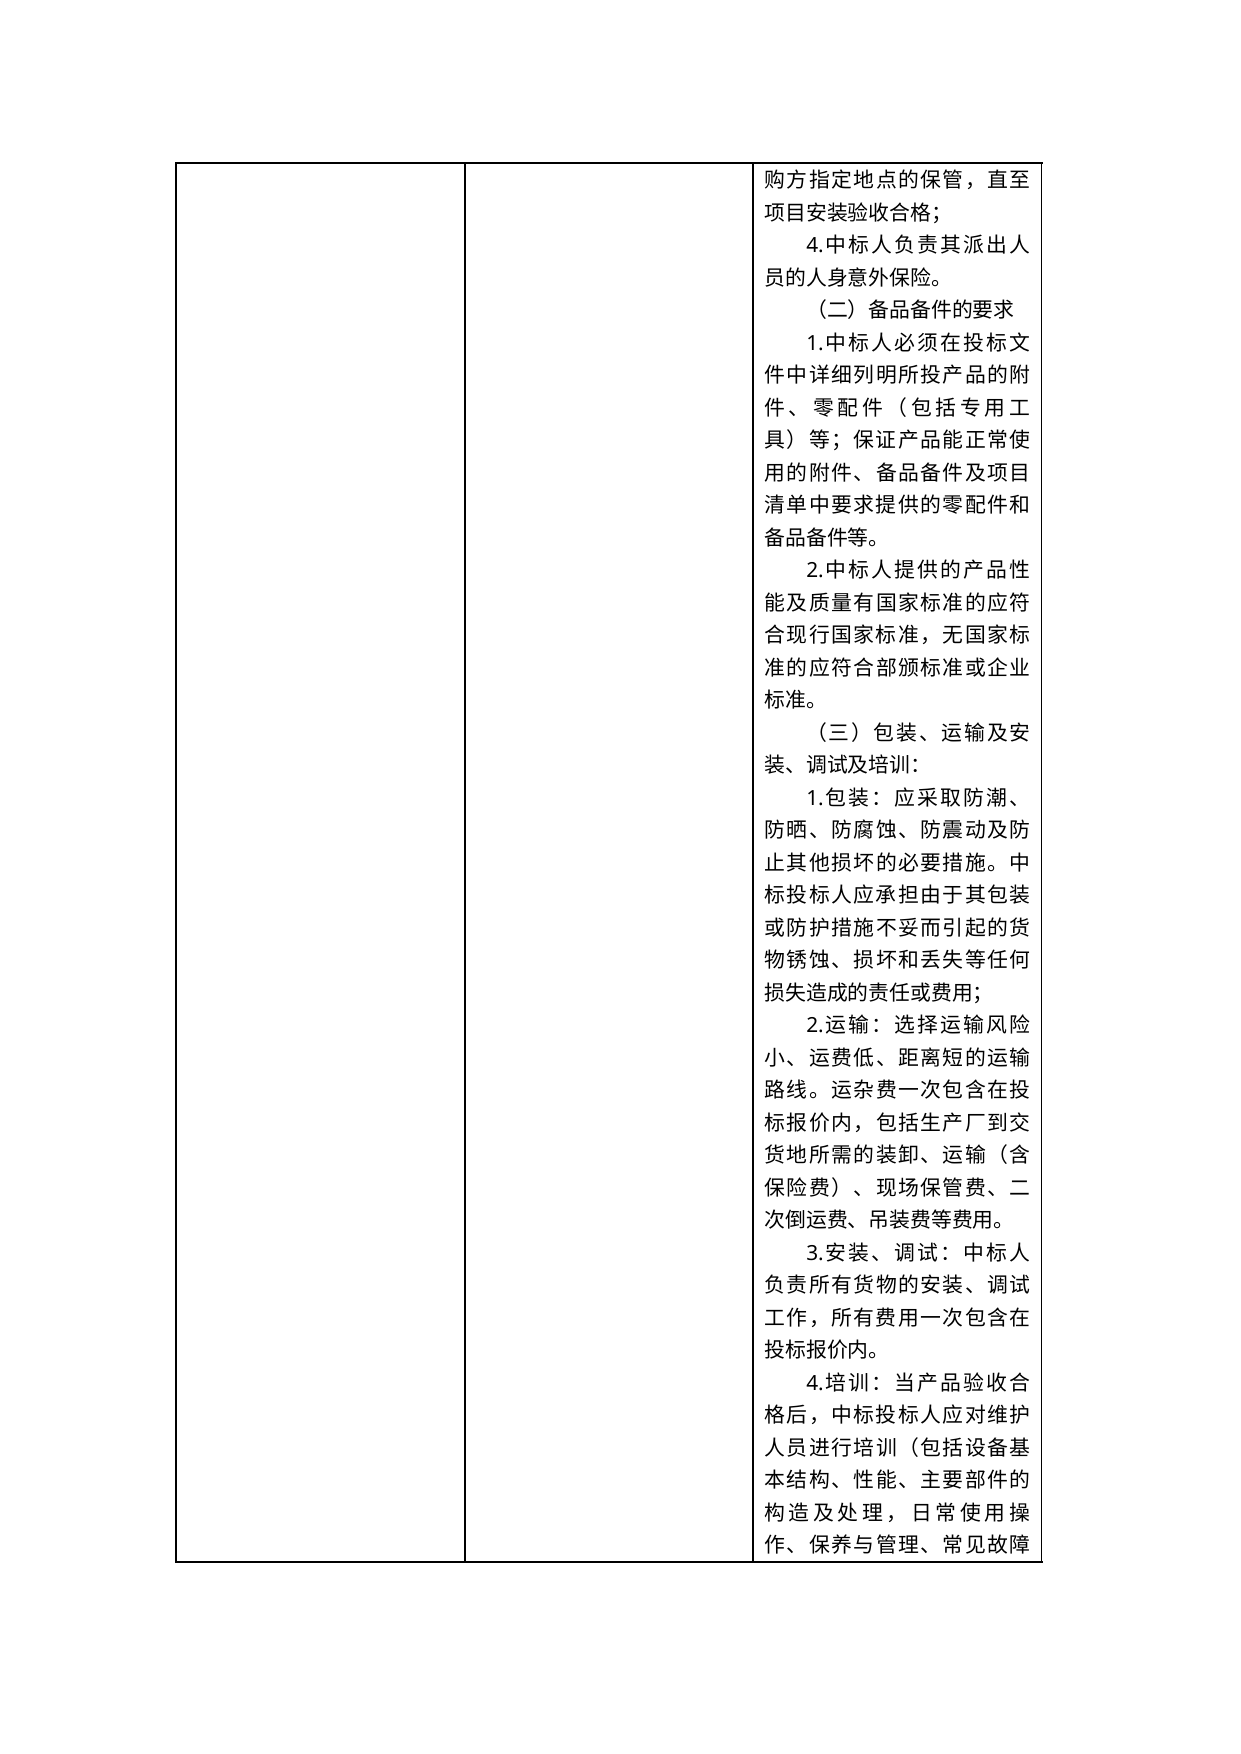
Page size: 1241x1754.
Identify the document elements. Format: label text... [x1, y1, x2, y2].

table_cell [754, 164, 1041, 1561]
table_cell 4 [177, 164, 464, 1561]
table_cell [466, 164, 752, 1561]
